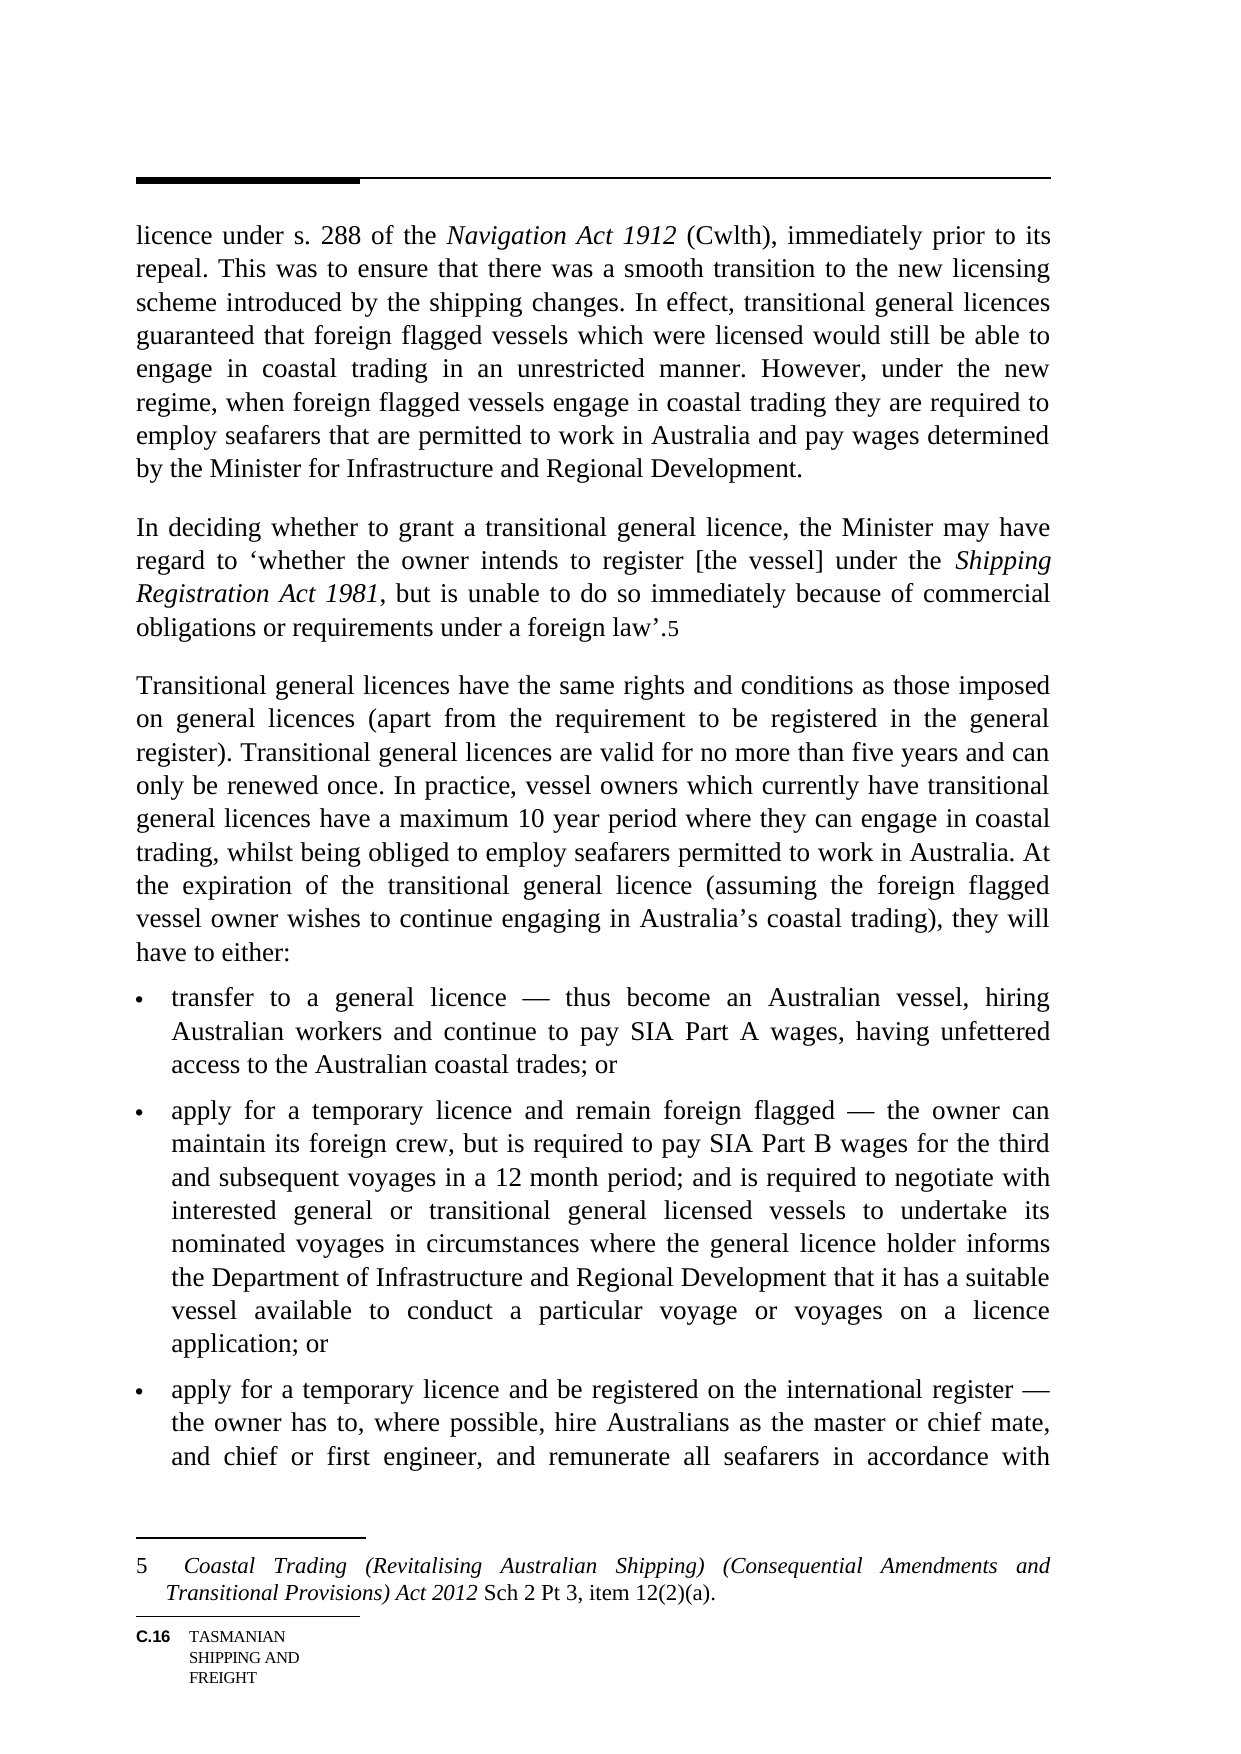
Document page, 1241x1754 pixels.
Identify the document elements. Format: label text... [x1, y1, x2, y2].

list apply for a temporary licence and remain foreign flagged — the owner can maintain its foreign crew, but is required to pay SIA Part B wages for the third and subsequent voyages in a 12 month period; and is required to negotiate with interested general or transitional general licensed vessels to undertake its nominated voyages in circumstances where the general licence holder informs the Department of Infrastructure and Regional Development that it has a suitable vessel available to conduct a particular voyage or voyages on a licence application; or [136, 1092, 1051, 1358]
text Transitional general licences have the same rights and conditions as those imposed on general licences (apart from the requirement to be registered in the general register). Transitional general licences are valid for no more than five years and can only be renewed once. In practice, vessel owners which currently have transitional general licences have a maximum 10 year period where they can engage in coastal trading, whilst being obliged to employ seafarers permitted to work in Australia. At the expiration of the transitional general licence (assuming the foreign flagged vessel owner wishes to continue engaging in Australia’s coastal trading), they will have to either: [136, 667, 1051, 967]
list transfer to a general licence — thus become an Australian vessel, hiring Australian workers and continue to pay SIA Part A wages, having unfettered access to the Australian coastal trades; or [136, 979, 1051, 1079]
text In deciding whether to grant a transitional general licence, the Minister may have regard to ‘whether the owner intends to register [the vessel] under the Shipping Registration Act 1981, but is unable to do so immediately because of commercial obligations or requirements under a foreign law’. [136, 508, 1051, 642]
